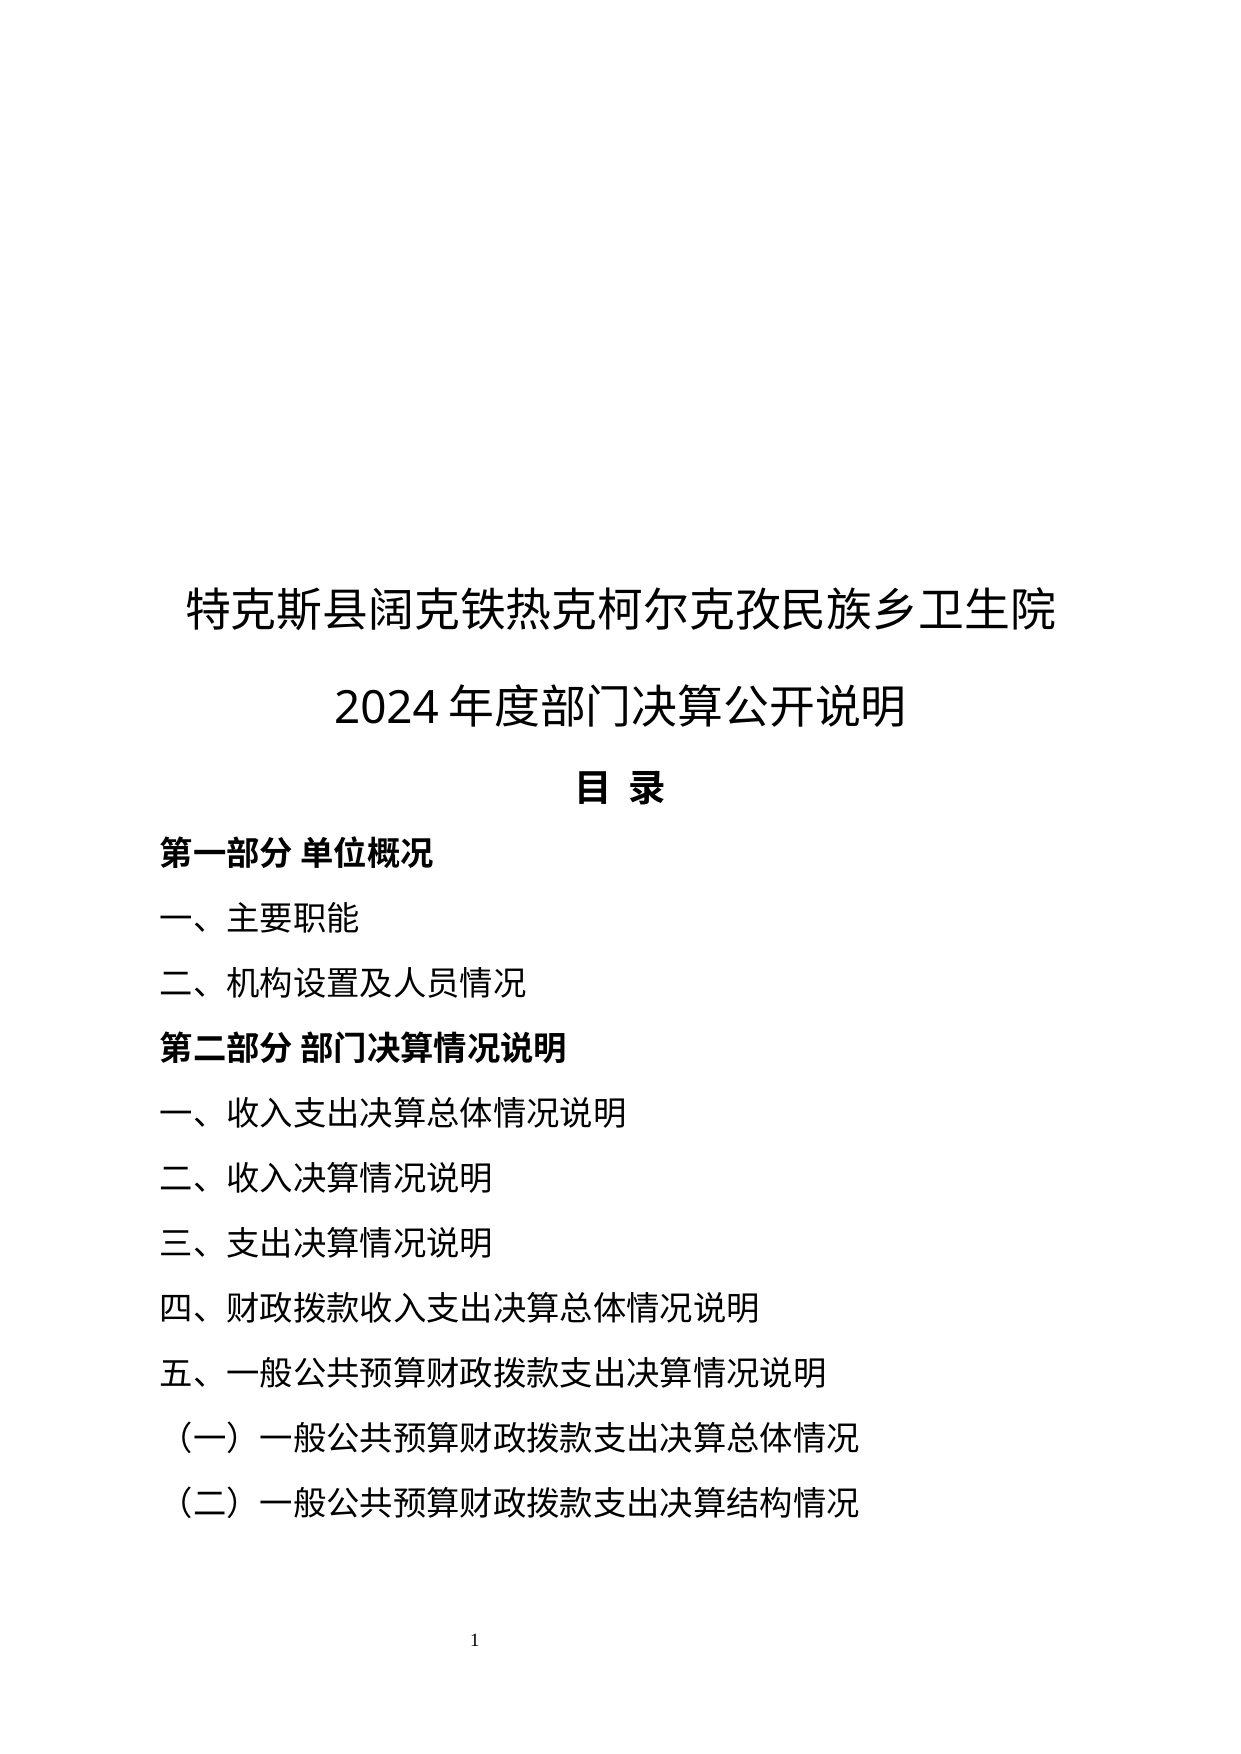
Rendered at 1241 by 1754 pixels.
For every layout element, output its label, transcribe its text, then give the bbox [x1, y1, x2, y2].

text （一）一般公共预算财政拨款支出决算总体情况 [159, 1403, 1081, 1468]
text 二、收入决算情况说明 [159, 1143, 1081, 1208]
text 三、支出决算情况说明 [159, 1208, 1081, 1273]
text 特克斯县阔克铁热克柯尔克孜民族乡卫生院2024年度部门决算公开说明 [159, 558, 1081, 753]
text 五、一般公共预算财政拨款支出决算情况说明 [159, 1338, 1081, 1403]
text 第二部分 部门决算情况说明 [159, 1013, 1081, 1078]
text 一、收入支出决算总体情况说明 [159, 1078, 1081, 1143]
text 四、财政拨款收入支出决算总体情况说明 [159, 1273, 1081, 1338]
text （二）一般公共预算财政拨款支出决算结构情况 [159, 1468, 1081, 1533]
text 目 录 [159, 753, 1081, 818]
text 二、机构设置及人员情况 [159, 948, 1081, 1013]
text 第一部分 单位概况 [159, 818, 1081, 883]
text 一、主要职能 [159, 883, 1081, 948]
